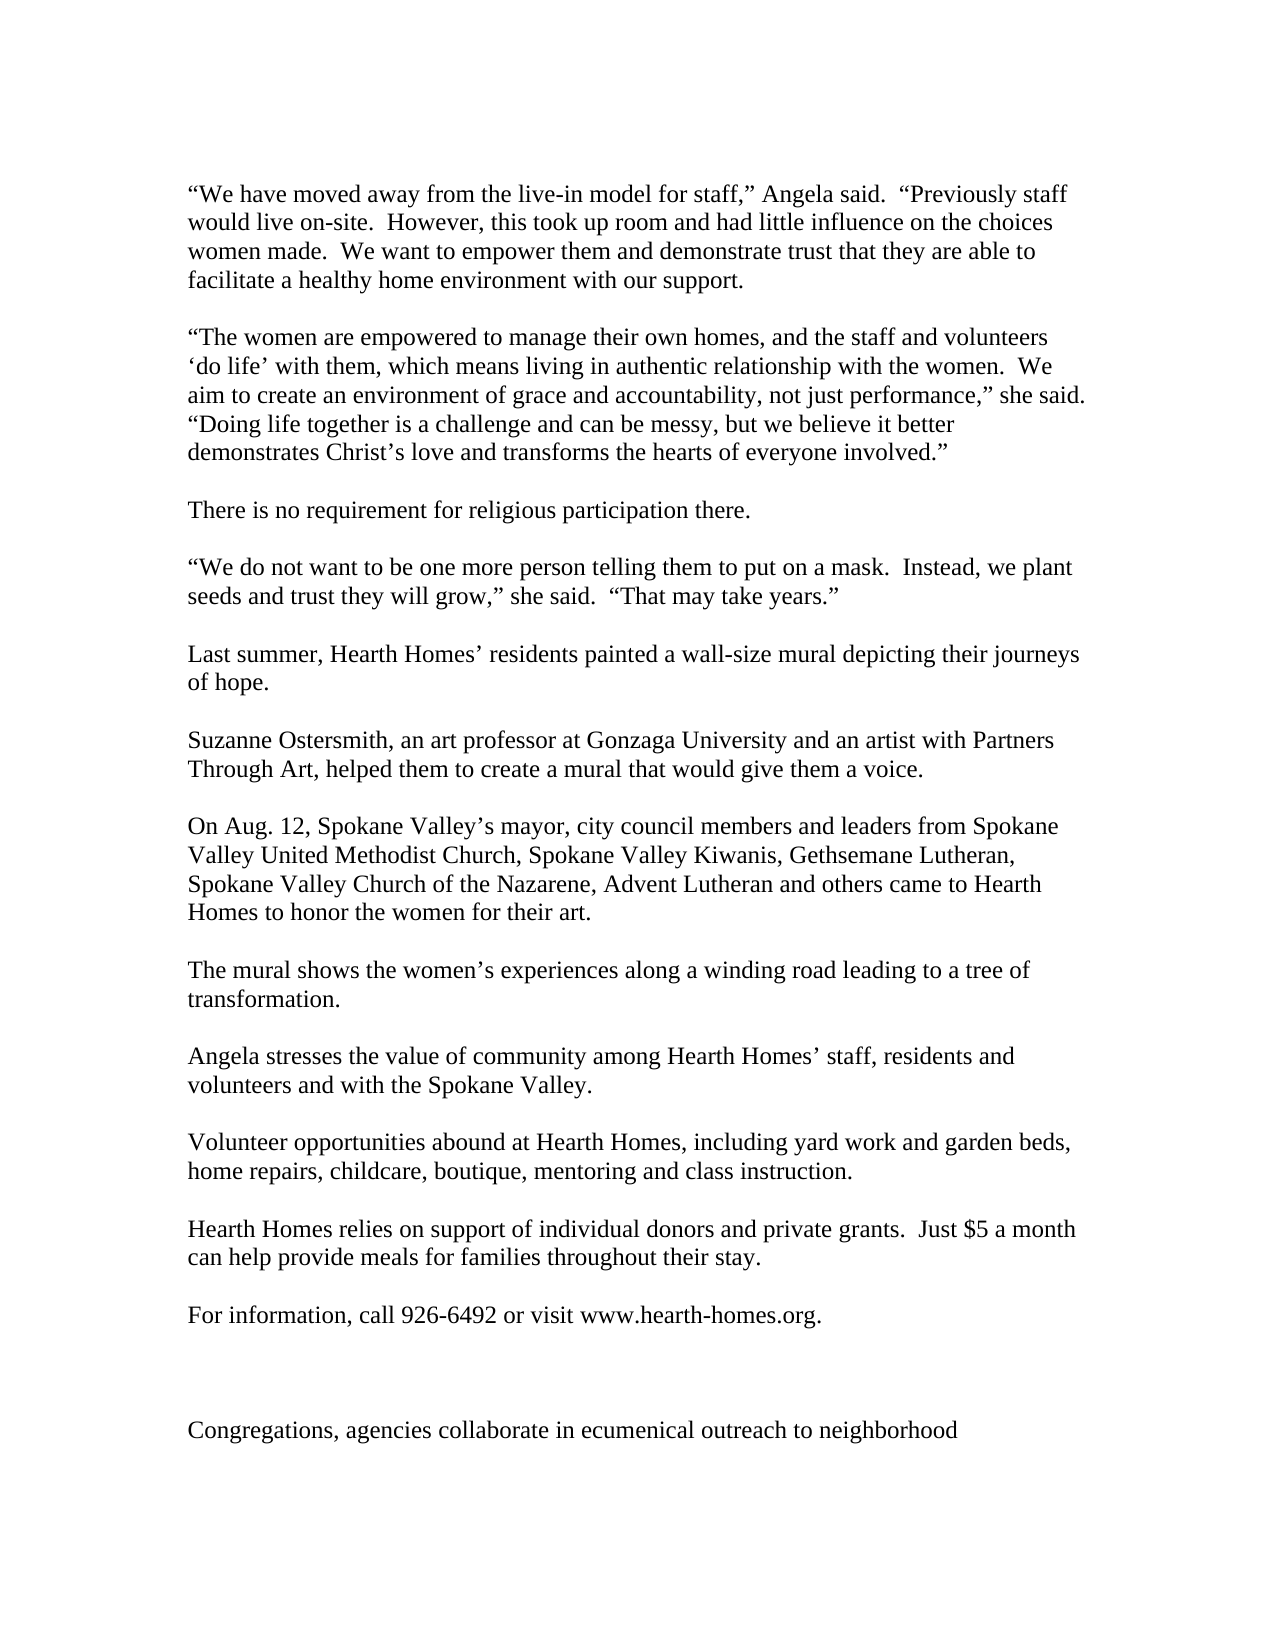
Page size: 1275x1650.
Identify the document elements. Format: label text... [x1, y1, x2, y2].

text Angela stresses the value of community among Hearth Homes’ staff, residents and volunteers and with the Spokane Valley. [187, 1041, 1087, 1099]
text “We have moved away from the live-in model for staff,” Angela said. “Previously staff would live on-site. However, this took up room and had little influence on the choices women made. We want to empower them and demonstrate trust that they are able to facilitate a healthy home environment with our support. [187, 179, 1087, 294]
text On Aug. 12, Spokane Valley’s mayor, city council members and leaders from Spokane Valley United Methodist Church, Spokane Valley Kiwanis, Gethsemane Lutheran, Spokane Valley Church of the Nazarene, Advent Lutheran and others came to Hearth Homes to honor the women for their art. [187, 811, 1087, 926]
text Hearth Homes relies on support of individual donors and private grants. Just $5 a month can help provide meals for families throughout their stay. [187, 1214, 1087, 1271]
text “We do not want to be one more person telling them to put on a mask. Instead, we plant seeds and trust they will grow,” she said. “That may take years.” [187, 552, 1087, 610]
text Congregations, agencies collaborate in ecumenical outreach to neighborhood [187, 1415, 1087, 1444]
text Last summer, Hearth Homes’ residents painted a wall-size mural depicting their journeys of hope. [187, 639, 1087, 696]
text “The women are empowered to manage their own homes, and the staff and volunteers ‘do life’ with them, which means living in authentic relationship with the women. We aim to create an environment of grace and accountability, not just performance,” she said. “Doing life together is a challenge and can be messy, but we believe it better demonstrates Christ’s love and transforms the hearts of everyone involved.” [187, 322, 1087, 466]
text Volunteer opportunities abound at Hearth Homes, including yard work and garden beds, home repairs, childcare, boutique, mentoring and class instruction. [187, 1127, 1087, 1185]
text Suzanne Ostersmith, an art professor at Gonzaga University and an artist with Partners Through Art, helped them to create a mural that would give them a voice. [187, 725, 1087, 782]
text The mural shows the women’s experiences along a winding road leading to a tree of transformation. [187, 955, 1087, 1012]
text For information, call 926-6492 or visit www.hearth-homes.org. [187, 1300, 1087, 1329]
text There is no requirement for religious participation there. [187, 495, 1087, 524]
